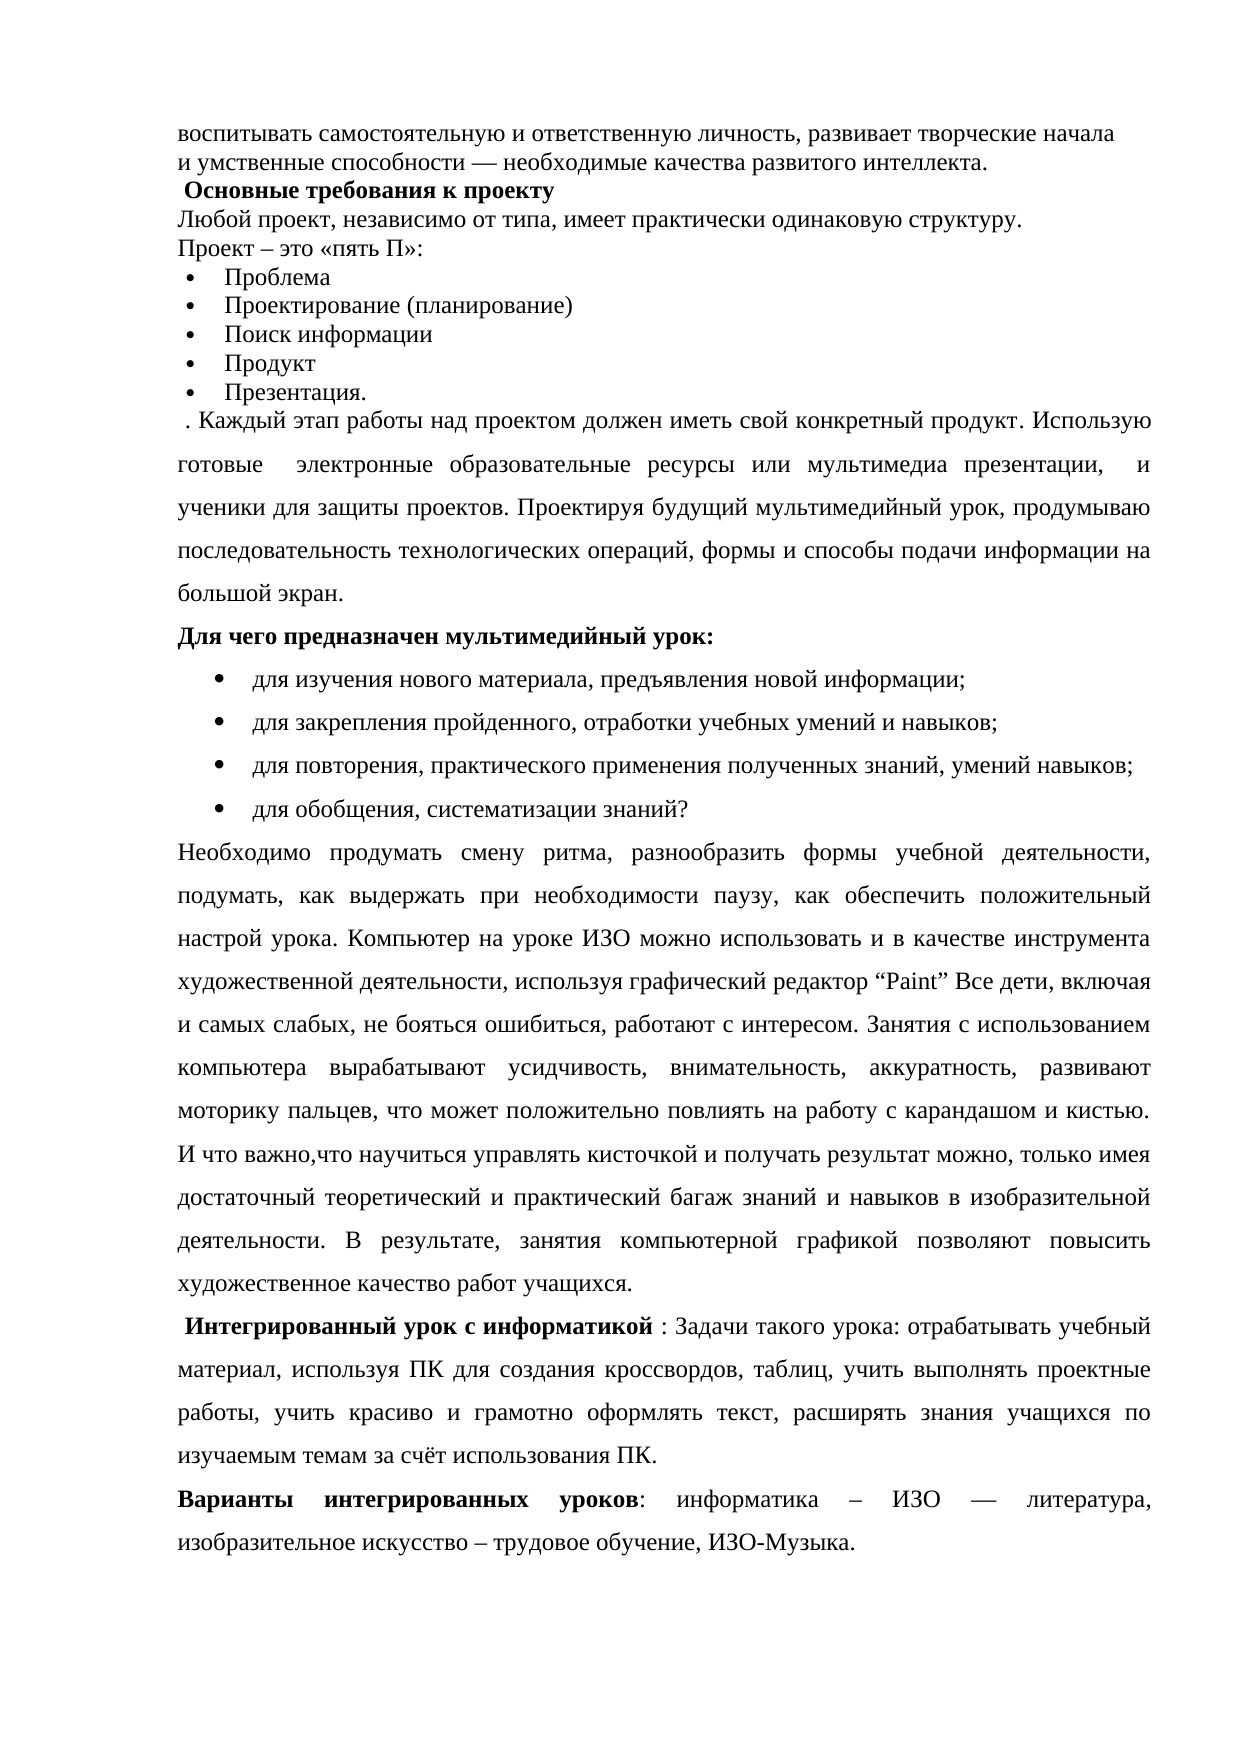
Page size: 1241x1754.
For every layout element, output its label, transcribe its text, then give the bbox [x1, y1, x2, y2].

list Проектирование (планирование) [187, 291, 1105, 319]
list Продукт [187, 348, 1105, 377]
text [177, 118, 1152, 176]
list Проблема [187, 262, 1105, 291]
text Любой проект, независимо от типа, имеет практически одинаковую структуру. [177, 204, 1152, 233]
list Презентация. [187, 377, 1105, 406]
text Проект – это «пять П»: [177, 233, 1152, 262]
list Поиск информации [187, 319, 1105, 348]
text Основные требования к проекту [177, 176, 1152, 204]
text Интегрированный урок с информатикой : Задачи такого урока: отрабатывать учебный материал, используя ПК для создания кроссвордов, таблиц, учить выполнять проектные работы, учить красиво и грамотно оформлять текст, расширять знания учащихся по изучаемым темам за счёт использования ПК. [177, 1311, 1152, 1469]
list для повторения, практического применения полученных знаний, умений навыков; [215, 751, 1152, 779]
text Необходимо продумать смену ритма, разнообразить формы учебной деятельности, подумать, как выдержать при необходимости паузу, как обеспечить положительный настрой урока. Компьютер на уроке ИЗО можно использовать и в качестве инструмента художественной деятельности, используя графический редактор “Paint” Все дети, включая и самых слабых, не бояться ошибиться, работают с интересом. Занятия с использованием компьютера вырабатывают усидчивость, внимательность, аккуратность, развивают моторику пальцев, что может положительно повлиять на работу с карандашом и кистью. И что важно,что научиться управлять кисточкой и получать результат можно, только имея достаточный теоретический и практический багаж знаний и навыков в изобразительной деятельности. В результате, занятия компьютерной графикой позволяют повысить художественное качество работ учащихся. [177, 837, 1152, 1297]
text . Каждый этап работы над проектом должен иметь свой конкретный продукт. Использую готовые электронные образовательные ресурсы или мультимедиа презентации, и ученики для защиты проектов. Проектируя будущий мультимедийный урок, продумываю последовательность технологических операций, формы и способы подачи информации на большой экран. [177, 406, 1152, 607]
text Для чего предназначен мультимедийный урок: [177, 621, 1152, 650]
list для обобщения, систематизации знаний? [215, 794, 1152, 822]
list для закрепления пройденного, отработки учебных умений и навыков; [215, 707, 1152, 736]
text Варианты интегрированных уроков: информатика – ИЗО — литература, изобразительное искусство – трудовое обучение, ИЗО-Музыка. [177, 1484, 1152, 1556]
list для изучения нового материала, предъявления новой информации; [215, 664, 1152, 693]
